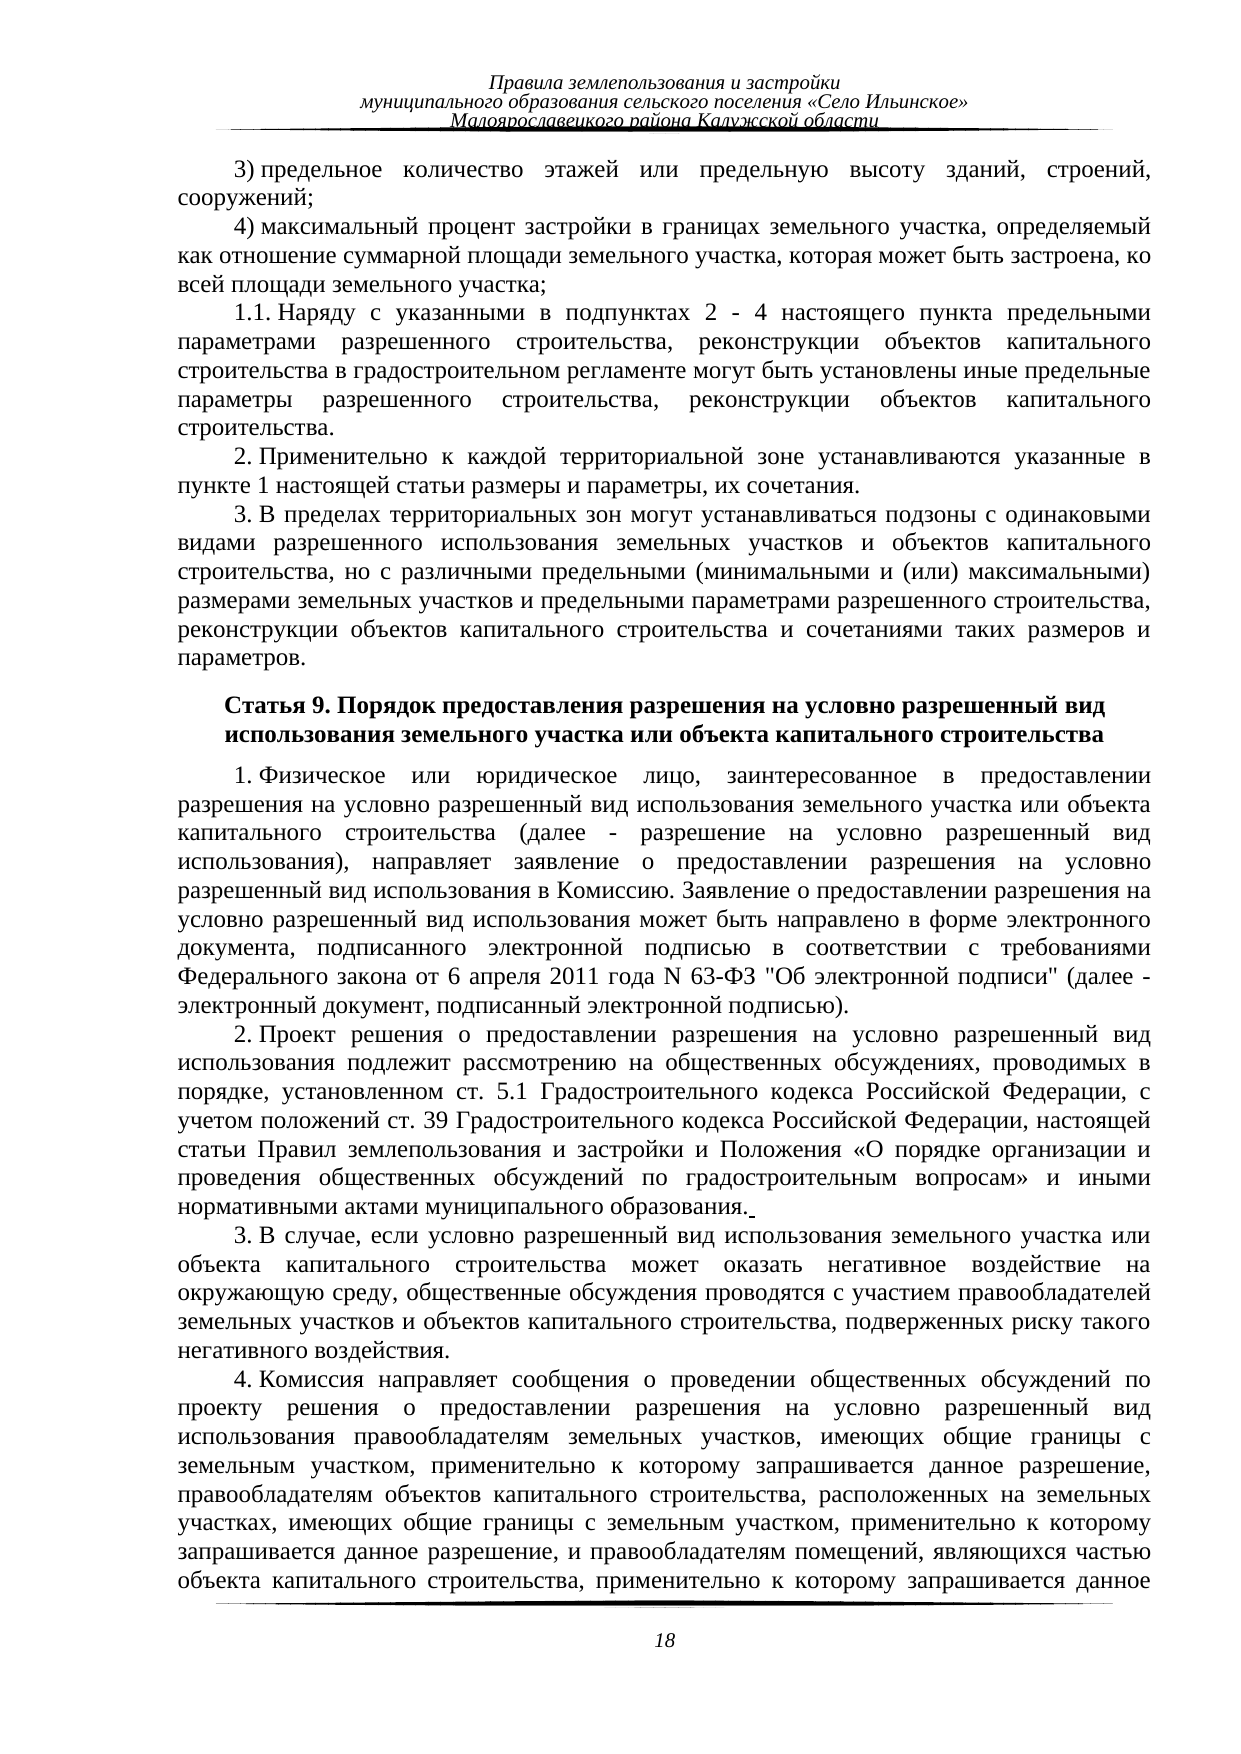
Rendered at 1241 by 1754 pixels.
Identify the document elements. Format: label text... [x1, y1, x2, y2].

picture [215, 1600, 1113, 1608]
text 2. Проект решения о предоставлении разрешения на условно разрешенный вид использования подлежит рассмотрению на общественных обсуждениях, проводимых в порядке, установленном ст. 5.1 Градостроительного кодекса Российской Федерации, с учетом положений ст. 39 Градостроительного кодекса Российской Федерации, настоящей статьи Правил землепользования и застройки и Положения «О порядке организации и проведения общественных обсуждений по градостроительным вопросам» и иными нормативными актами муниципального образования. [177, 1019, 1152, 1220]
subtitle Статья 9. Порядок предоставления разрешения на условно разрешенный вид использования земельного участка или объекта капитального строительства [177, 690, 1152, 747]
text 1.1. Наряду с указанными в подпунктах 2 - 4 настоящего пункта предельными параметрами разрешенного строительства, реконструкции объектов капитального строительства в градостроительном регламенте могут быть установлены иные предельные параметры разрешенного строительства, реконструкции объектов капитального строительства. [177, 297, 1152, 441]
text 1. Физическое или юридическое лицо, заинтересованное в предоставлении разрешения на условно разрешенный вид использования земельного участка или объекта капитального строительства (далее - разрешение на условно разрешенный вид использования), направляет заявление о предоставлении разрешения на условно разрешенный вид использования в Комиссию. Заявление о предоставлении разрешения на условно разрешенный вид использования может быть направлено в форме электронного документа, подписанного электронной подписью в соответствии с требованиями Федерального закона от 6 апреля 2011 года N 63-ФЗ "Об электронной подписи" (далее - электронный документ, подписанный электронной подписью). [177, 760, 1152, 1019]
text 3. В пределах территориальных зон могут устанавливаться подзоны с одинаковыми видами разрешенного использования земельных участков и объектов капитального строительства, но с различными предельными (минимальными и (или) максимальными) размерами земельных участков и предельными параметрами разрешенного строительства, реконструкции объектов капитального строительства и сочетаниями таких размеров и параметров. [177, 499, 1152, 671]
picture [215, 125, 1113, 134]
text 3. В случае, если условно разрешенный вид использования земельного участка или объекта капитального строительства может оказать негативное воздействие на окружающую среду, общественные обсуждения проводятся с участием правообладателей земельных участков и объектов капитального строительства, подверженных риску такого негативного воздействия. [177, 1220, 1152, 1364]
text 4) максимальный процент застройки в границах земельного участка, определяемый как отношение суммарной площади земельного участка, которая может быть застроена, ко всей площади земельного участка; [177, 211, 1152, 297]
text 3) предельное количество этажей или предельную высоту зданий, строений, сооружений; [177, 154, 1152, 211]
text 2. Применительно к каждой территориальной зоне устанавливаются указанные в пункте 1 настоящей статьи размеры и параметры, их сочетания. [177, 441, 1152, 499]
